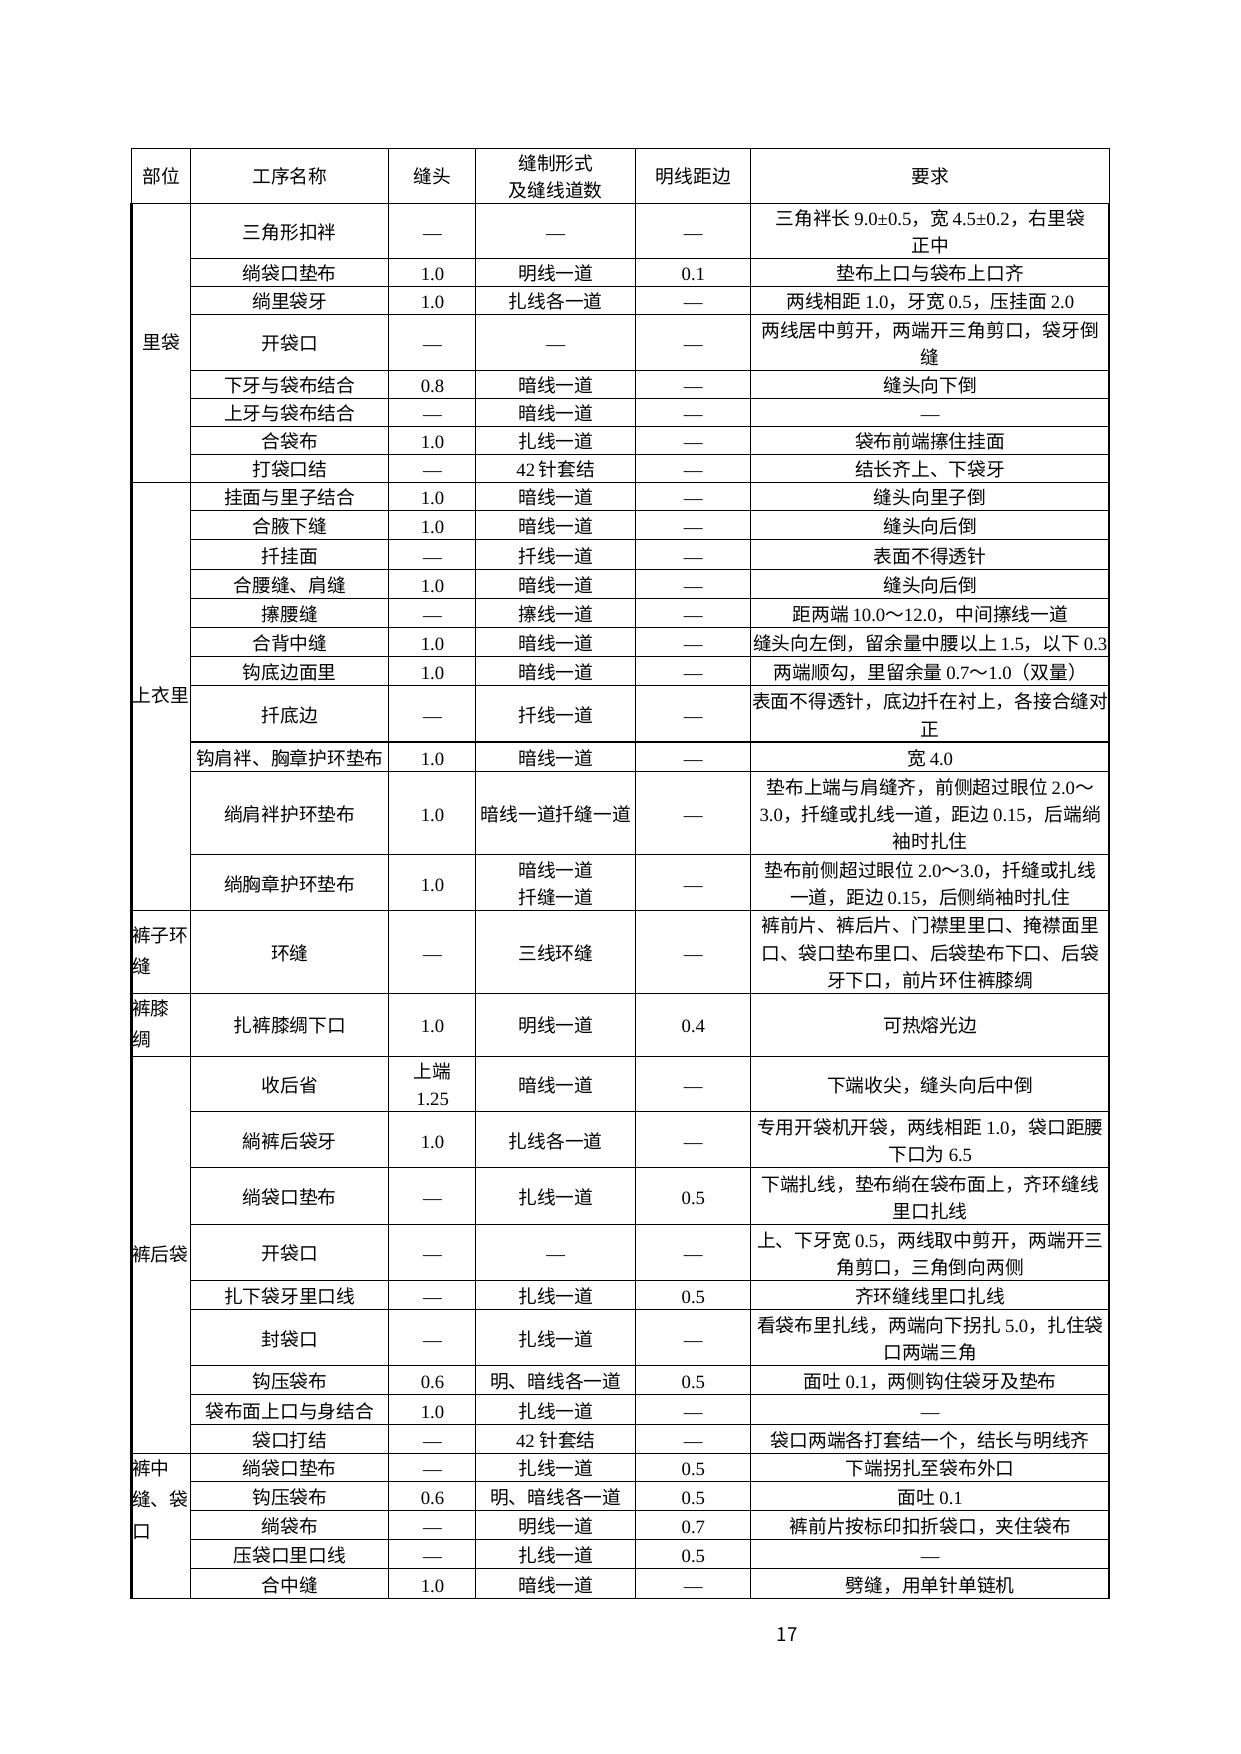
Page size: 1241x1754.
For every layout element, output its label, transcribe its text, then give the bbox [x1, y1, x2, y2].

table_cell — [636, 911, 750, 992]
table_cell 㩟腰缝 [191, 599, 388, 627]
table_cell 看袋布里扎线，两端向下拐扎 5.0，扎住袋 口两端三角 [751, 1310, 1108, 1365]
table_cell 合腰缝、肩缝 [191, 570, 388, 598]
table_cell 扦挂面 [191, 540, 388, 568]
table_cell 环缝 [191, 911, 388, 992]
table_cell 面吐 0.1，两侧钩住袋牙及垫布 [751, 1366, 1108, 1394]
table_cell 暗线一道 [476, 399, 635, 426]
table_cell — [389, 1225, 475, 1280]
table_cell 扎线各一道 [476, 287, 635, 314]
table_cell — [751, 1395, 1108, 1423]
table_cell 1.0 [389, 287, 475, 314]
table_cell — [636, 1225, 750, 1280]
table_cell — [636, 1395, 750, 1423]
table_cell 上牙与袋布结合 [191, 399, 388, 426]
table_cell 袋布前端㩟住挂面 [751, 427, 1108, 454]
table_cell — [636, 399, 750, 426]
table_cell 袋口两端各打套结一个，结长与明线齐 [751, 1425, 1108, 1453]
table_cell 0.4 [636, 994, 750, 1056]
table_cell 压袋口里口线 [191, 1540, 388, 1568]
table_cell 扎线一道 [476, 427, 635, 454]
table_cell 緔裤后袋牙 [191, 1112, 388, 1167]
table_cell — [389, 599, 475, 627]
table_cell 裤中缝、袋口 [133, 1454, 190, 1597]
table_cell 裤膝 绸 [133, 994, 190, 1056]
table_cell 扦线一道 [476, 686, 635, 741]
table_cell 袋口打结 [191, 1425, 388, 1453]
table_cell 缝头向下倒 [751, 371, 1108, 398]
table_cell 暗线一道 [476, 570, 635, 598]
table_cell 上、下牙宽 0.5，两线取中剪开，两端开三 角剪口，三角倒向两侧 [751, 1225, 1108, 1280]
table_cell 暗线一道 [476, 371, 635, 398]
table_cell 裤前片按标印扣折袋口，夹住袋布 [751, 1511, 1108, 1539]
table_cell 1.0 [389, 628, 475, 656]
table_cell 扦线一道 [476, 540, 635, 568]
table_cell 钩压袋布 [191, 1482, 388, 1510]
table_cell — [389, 1454, 475, 1481]
table_cell — [636, 628, 750, 656]
table_cell — [636, 204, 750, 258]
table_cell 表面不得透针 [751, 540, 1108, 568]
table_cell 0.8 [389, 371, 475, 398]
table_cell — [636, 540, 750, 568]
table_cell 绱袋布 [191, 1511, 388, 1539]
table_cell 1.0 [389, 743, 475, 771]
table_cell 下端拐扎至袋布外口 [751, 1454, 1108, 1481]
table_cell 0.5 [636, 1366, 750, 1394]
table_cell — [389, 455, 475, 482]
table_cell — [636, 455, 750, 482]
table_cell 暗线一道 [476, 1569, 635, 1597]
table_cell 1.0 [389, 1569, 475, 1597]
table_cell — [476, 315, 635, 369]
table_cell 扎裤膝绸下口 [191, 994, 388, 1056]
table_cell 打袋口结 [191, 455, 388, 482]
table_cell — [636, 427, 750, 454]
table_cell — [636, 1569, 750, 1597]
table_cell 1.0 [389, 570, 475, 598]
table_cell 1.0 [389, 259, 475, 286]
table_cell 扎线一道 [476, 1395, 635, 1423]
table_cell 缝头向后倒 [751, 511, 1108, 539]
table_cell 42针套结 [476, 455, 635, 482]
table_cell 0.6 [389, 1366, 475, 1394]
table_cell 两端顺勾，里留余量0.7～1.0（双量） [751, 657, 1108, 685]
table_cell — [389, 399, 475, 426]
table_cell — [389, 315, 475, 369]
table_cell 扎线各一道 [476, 1112, 635, 1167]
table_cell 暗线一道 [476, 511, 635, 539]
table_cell 三角形扣袢 [191, 204, 388, 258]
table_cell 上衣里 [133, 483, 190, 910]
table_cell 专用开袋机开袋，两线相距 1.0，袋口距腰 下口为 6.5 [751, 1112, 1108, 1167]
table_cell 暗线一道 [476, 628, 635, 656]
table_cell 下端扎线，垫布绱在袋布面上，齐环缝线 里口扎线 [751, 1168, 1108, 1223]
table_cell 收后省 [191, 1057, 388, 1111]
table_cell 0.5 [636, 1281, 750, 1309]
table_cell 缝头向左倒，留余量中腰以上1.5，以下0.3 [751, 628, 1108, 656]
table_cell — [389, 204, 475, 258]
table_cell 缝头向里子倒 [751, 483, 1108, 510]
table_cell — [636, 570, 750, 598]
table_cell — [636, 743, 750, 771]
table_cell 暗线一道 [476, 1057, 635, 1111]
table_cell 扎线一道 [476, 1168, 635, 1223]
table_cell — [476, 204, 635, 258]
table_cell 绱里袋牙 [191, 287, 388, 314]
table_cell 绱胸章护环垫布 [191, 855, 388, 910]
table_cell 开袋口 [191, 315, 388, 369]
table_cell 绱袋口垫布 [191, 1454, 388, 1481]
table_cell 1.0 [389, 657, 475, 685]
table_cell — [389, 686, 475, 741]
table_cell 0.7 [636, 1511, 750, 1539]
table_cell 暗线一道 [476, 657, 635, 685]
table_cell 扦底边 [191, 686, 388, 741]
table_header 要求 [751, 149, 1109, 203]
table_cell 袋布面上口与身结合 [191, 1395, 388, 1423]
table_cell 钩压袋布 [191, 1366, 388, 1394]
table_cell 钩底边面里 [191, 657, 388, 685]
table_cell 裤子环缝 [133, 911, 190, 992]
table_cell 绱袋口垫布 [191, 1168, 388, 1223]
table_cell — [636, 686, 750, 741]
table_cell — [636, 772, 750, 854]
table_cell 暗线一道 [476, 483, 635, 510]
table_cell 绱袋口垫布 [191, 259, 388, 286]
table_cell 合腋下缝 [191, 511, 388, 539]
table_cell 裤前片、裤后片、门襟里里口、掩襟面里口、袋口垫布里口、后袋垫布下口、后袋 牙下口，前片环住裤膝绸 [751, 911, 1108, 992]
table_header 明线距边 [636, 149, 750, 203]
table_cell — [636, 371, 750, 398]
table_cell — [636, 1112, 750, 1167]
table_cell 绱肩袢护环垫布 [191, 772, 388, 854]
table_cell 宽4.0 [751, 743, 1108, 771]
table_cell 裤后袋 [133, 1057, 190, 1453]
table_cell 0.5 [636, 1168, 750, 1223]
table_cell 距两端10.0～12.0，中间㩟线一道 [751, 599, 1108, 627]
table_cell — [636, 1057, 750, 1111]
table_cell — [751, 1540, 1108, 1568]
table_cell — [636, 1310, 750, 1365]
table_cell 明、暗线各一道 [476, 1482, 635, 1510]
table_cell 1.0 [389, 511, 475, 539]
table_cell 两线相距1.0，牙宽0.5，压挂面2.0 [751, 287, 1108, 314]
table_cell 0.1 [636, 259, 750, 286]
table_cell 1.0 [389, 772, 475, 854]
table_cell 暗线一道 扦缝一道 [476, 855, 635, 910]
table_cell — [636, 287, 750, 314]
table_cell 可热熔光边 [751, 994, 1108, 1056]
table_cell 明、暗线各一道 [476, 1366, 635, 1394]
table_header 缝头 [389, 149, 475, 203]
table_cell — [389, 1540, 475, 1568]
table_cell 明线一道 [476, 994, 635, 1056]
table_cell 1.0 [389, 1112, 475, 1167]
table_cell 钩肩袢、胸章护环垫布 [191, 743, 388, 771]
table_cell — [389, 1511, 475, 1539]
table_cell 下端收尖，缝头向后中倒 [751, 1057, 1108, 1111]
table_cell — [389, 1281, 475, 1309]
table_cell 挂面与里子结合 [191, 483, 388, 510]
table_cell 齐环缝线里口扎线 [751, 1281, 1108, 1309]
table_cell — [636, 315, 750, 369]
table_cell 暗线一道 [476, 743, 635, 771]
table_cell — [636, 483, 750, 510]
table_cell 扎线一道 [476, 1281, 635, 1309]
table_header 缝制形式 及缝线道数 [476, 149, 635, 203]
table_cell — [636, 657, 750, 685]
table_cell 暗线一道扦缝一道 [476, 772, 635, 854]
table_cell 扎下袋牙里口线 [191, 1281, 388, 1309]
table_cell 扎线一道 [476, 1310, 635, 1365]
table_cell 合袋布 [191, 427, 388, 454]
table_cell 垫布前侧超过眼位2.0～3.0，扦缝或扎线 一道，距边0.15，后侧绱袖时扎住 [751, 855, 1108, 910]
table_cell 1.0 [389, 994, 475, 1056]
table_cell 扎线一道 [476, 1540, 635, 1568]
table_cell — [389, 1310, 475, 1365]
table_cell 明线一道 [476, 259, 635, 286]
table_cell 上端 1.25 [389, 1057, 475, 1111]
table_cell 㩟线一道 [476, 599, 635, 627]
table_cell 1.0 [389, 1395, 475, 1423]
table_cell — [636, 511, 750, 539]
table_cell 合背中缝 [191, 628, 388, 656]
table_cell 扎线一道 [476, 1454, 635, 1481]
table_cell — [476, 1225, 635, 1280]
table_cell 0.5 [636, 1482, 750, 1510]
table_cell 明线一道 [476, 1511, 635, 1539]
table_cell 垫布上口与袋布上口齐 [751, 259, 1108, 286]
table_cell — [636, 855, 750, 910]
table_cell 1.0 [389, 427, 475, 454]
table_cell 结长齐上、下袋牙 [751, 455, 1108, 482]
table_header 工序名称 [191, 149, 388, 203]
table_cell 42 针套结 [476, 1425, 635, 1453]
table_cell 合中缝 [191, 1569, 388, 1597]
table_cell 缝头向后倒 [751, 570, 1108, 598]
table_cell 劈缝，用单针单链机 [751, 1569, 1108, 1597]
table_cell — [389, 1425, 475, 1453]
table_cell 下牙与袋布结合 [191, 371, 388, 398]
table_cell 1.0 [389, 483, 475, 510]
table_cell 1.0 [389, 855, 475, 910]
table_cell 开袋口 [191, 1225, 388, 1280]
table_cell 垫布上端与肩缝齐，前侧超过眼位2.0～ 3.0，扦缝或扎线一道，距边0.15，后端绱袖时扎住 [751, 772, 1108, 854]
table_cell 封袋口 [191, 1310, 388, 1365]
table_cell — [751, 399, 1108, 426]
table_cell 0.6 [389, 1482, 475, 1510]
table_cell — [636, 1425, 750, 1453]
table_cell — [636, 599, 750, 627]
table_cell — [389, 540, 475, 568]
table_cell 表面不得透针，底边扦在衬上，各接合缝对正 [751, 686, 1108, 741]
table_cell 0.5 [636, 1454, 750, 1481]
table_header 部位 [132, 149, 190, 203]
table_cell 面吐 0.1 [751, 1482, 1108, 1510]
table_cell 里袋 [133, 204, 190, 482]
table_cell — [389, 1168, 475, 1223]
table_cell 0.5 [636, 1540, 750, 1568]
table_cell 三角袢长9.0±0.5，宽4.5±0.2，右里袋 正中 [751, 204, 1108, 258]
table_cell — [389, 911, 475, 992]
table_cell 两线居中剪开，两端开三角剪口，袋牙倒 缝 [751, 315, 1108, 369]
table_cell 三线环缝 [476, 911, 635, 992]
